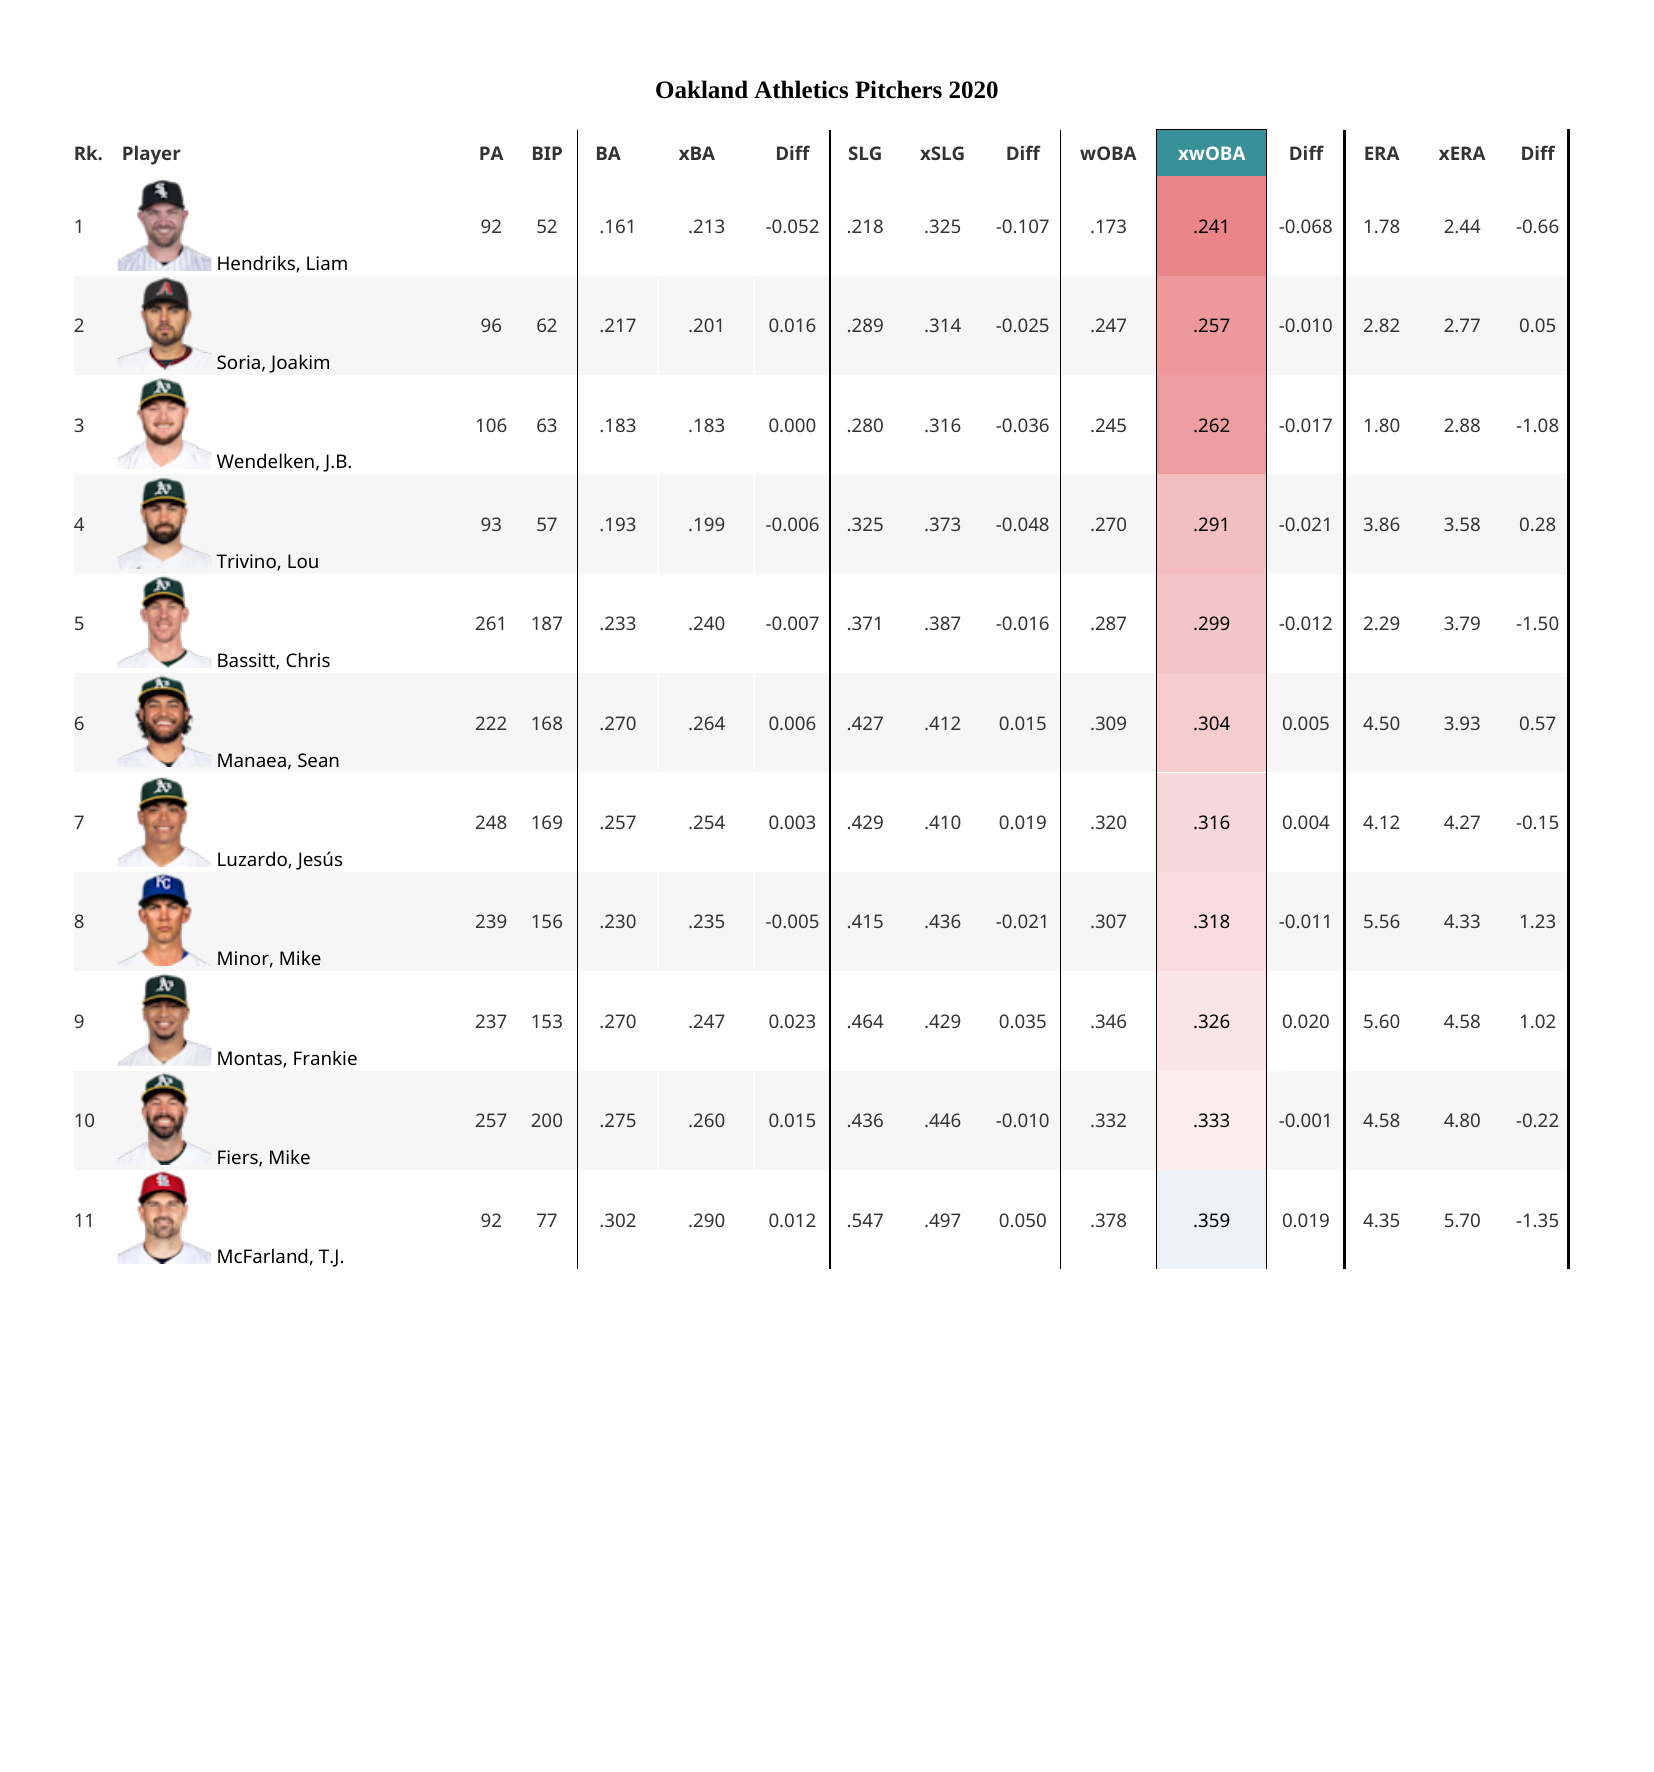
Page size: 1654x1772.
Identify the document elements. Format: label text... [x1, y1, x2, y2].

picture [117, 1170, 212, 1264]
table_cell 62 [516, 276, 577, 375]
table_cell 3.58 [1418, 474, 1506, 574]
picture [117, 1070, 212, 1165]
table_cell 1.80 [1346, 375, 1418, 474]
table_cell 0.05 [1506, 276, 1567, 375]
table_cell 4.50 [1346, 673, 1418, 772]
picture [117, 772, 212, 867]
table_cell Manaea, Sean [118, 673, 466, 772]
table_cell 2.82 [1346, 276, 1418, 375]
table_cell .318 [1157, 872, 1266, 971]
table_cell .270 [578, 971, 658, 1071]
picture [117, 176, 212, 271]
table_cell 8 [74, 872, 118, 971]
table_header ERA [1345, 129, 1418, 176]
table_cell 261 [466, 574, 516, 673]
table_cell .199 [659, 474, 754, 574]
table_cell .464 [831, 971, 900, 1071]
table_cell .333 [1157, 1071, 1266, 1170]
table_cell 5.56 [1346, 872, 1418, 971]
table_cell 0.005 [1267, 673, 1343, 772]
table_cell Fiers, Mike [118, 1071, 466, 1170]
table_cell 4.33 [1418, 872, 1506, 971]
table_cell Montas, Frankie [118, 971, 466, 1071]
table_cell .325 [831, 474, 900, 574]
table_cell -1.50 [1506, 574, 1567, 673]
table_cell .218 [831, 176, 900, 276]
table_cell -0.017 [1267, 375, 1343, 474]
table_cell .260 [659, 1071, 754, 1170]
table_cell 0.28 [1506, 474, 1567, 574]
table_cell 0.020 [1267, 971, 1343, 1071]
table_cell -0.15 [1506, 773, 1567, 872]
table_cell 5 [74, 574, 118, 673]
table_cell Luzardo, Jesús [118, 773, 466, 872]
table_cell .429 [831, 773, 900, 872]
table_cell Soria, Joakim [118, 276, 466, 375]
table_cell .415 [831, 872, 900, 971]
table_cell .201 [659, 276, 754, 375]
table_cell 222 [466, 673, 516, 772]
table_cell 3.93 [1418, 673, 1506, 772]
table_cell 96 [466, 276, 516, 375]
table_cell .183 [578, 375, 658, 474]
table_header Diff [1267, 129, 1345, 176]
table_cell 11 [74, 1170, 118, 1269]
table_cell .299 [1157, 574, 1266, 673]
table_cell .193 [578, 474, 658, 574]
table_cell 7 [74, 773, 118, 872]
table_cell -0.010 [985, 1071, 1060, 1170]
table_cell Wendelken, J.B. [118, 375, 466, 474]
table_cell .270 [1061, 474, 1156, 574]
table_cell 0.000 [755, 375, 829, 474]
table_cell 4.58 [1346, 1071, 1418, 1170]
table_cell .241 [1157, 176, 1266, 276]
table_header Rk. [74, 129, 118, 176]
table_cell 6 [74, 673, 118, 772]
table_cell 52 [516, 176, 577, 276]
table_cell .230 [578, 872, 658, 971]
table_cell 0.015 [755, 1071, 829, 1170]
table_cell .309 [1061, 673, 1156, 772]
table_cell .287 [1061, 574, 1156, 673]
table_cell .410 [900, 773, 985, 872]
table_cell 248 [466, 773, 516, 872]
table_cell .436 [900, 872, 985, 971]
table_cell 5.70 [1418, 1170, 1506, 1269]
table_cell .316 [900, 375, 985, 474]
table_cell -0.025 [985, 276, 1060, 375]
table_cell .325 [900, 176, 985, 276]
table_cell -0.052 [755, 176, 829, 276]
table_cell .173 [1061, 176, 1156, 276]
table_cell 187 [516, 574, 577, 673]
table_cell .275 [578, 1071, 658, 1170]
picture [117, 474, 212, 569]
table_cell .316 [1157, 773, 1266, 872]
table_cell 169 [516, 773, 577, 872]
table_cell 77 [516, 1170, 577, 1269]
table_cell .547 [831, 1170, 900, 1269]
table_cell .429 [900, 971, 985, 1071]
table_cell .264 [659, 673, 754, 772]
table_cell .346 [1061, 971, 1156, 1071]
table_cell 0.004 [1267, 773, 1343, 872]
table_cell .183 [659, 375, 754, 474]
table_cell .213 [659, 176, 754, 276]
table_cell 153 [516, 971, 577, 1071]
picture [117, 971, 212, 1066]
text Oakland Athletics Pitchers 2020 [75, 75, 1578, 104]
table_cell -0.010 [1267, 276, 1343, 375]
table_cell .240 [659, 574, 754, 673]
table_header Player [118, 129, 466, 176]
table_cell 156 [516, 872, 577, 971]
table_cell .254 [659, 773, 754, 872]
table_header xSLG [900, 129, 985, 176]
table_cell .412 [900, 673, 985, 772]
picture [117, 275, 212, 370]
table_header wOBA [1060, 129, 1156, 176]
table_cell .161 [578, 176, 658, 276]
table_cell 0.003 [755, 773, 829, 872]
picture [117, 573, 212, 668]
table_cell .235 [659, 872, 754, 971]
table_cell .217 [578, 276, 658, 375]
table_header BIP [516, 129, 577, 176]
table_cell .270 [578, 673, 658, 772]
table_cell 0.023 [755, 971, 829, 1071]
table_cell 9 [74, 971, 118, 1071]
table_cell -0.66 [1506, 176, 1567, 276]
table_cell 106 [466, 375, 516, 474]
table_cell .291 [1157, 474, 1266, 574]
table_header Diff [985, 129, 1060, 176]
table_header BA [577, 129, 658, 176]
table_cell -0.005 [755, 872, 829, 971]
table_cell 200 [516, 1071, 577, 1170]
table_cell Bassitt, Chris [118, 574, 466, 673]
table_cell .302 [578, 1170, 658, 1269]
table_cell 3.79 [1418, 574, 1506, 673]
table_cell 239 [466, 872, 516, 971]
table_cell -0.021 [1267, 474, 1343, 574]
table_cell -1.35 [1506, 1170, 1567, 1269]
table_cell McFarland, T.J. [118, 1170, 466, 1269]
table_cell 1 [74, 176, 118, 276]
table_cell .247 [659, 971, 754, 1071]
table_cell 4 [74, 474, 118, 574]
picture [117, 375, 212, 469]
table_cell .314 [900, 276, 985, 375]
table_header xBA [659, 129, 754, 176]
table_cell 4.12 [1346, 773, 1418, 872]
table_cell 3 [74, 375, 118, 474]
table_cell .247 [1061, 276, 1156, 375]
table_cell .378 [1061, 1170, 1156, 1269]
table_cell .436 [831, 1071, 900, 1170]
table_cell 0.57 [1506, 673, 1567, 772]
table_header SLG [830, 129, 900, 176]
table_cell 0.035 [985, 971, 1060, 1071]
table_cell .245 [1061, 375, 1156, 474]
table_cell -0.001 [1267, 1071, 1343, 1170]
table_cell 2.44 [1418, 176, 1506, 276]
table_cell -0.068 [1267, 176, 1343, 276]
table_cell -0.048 [985, 474, 1060, 574]
table_cell -0.107 [985, 176, 1060, 276]
table_cell -0.012 [1267, 574, 1343, 673]
table_cell .290 [659, 1170, 754, 1269]
table_cell .371 [831, 574, 900, 673]
table_cell 4.27 [1418, 773, 1506, 872]
table_cell .257 [1157, 276, 1266, 375]
table_cell 1.23 [1506, 872, 1567, 971]
table_cell .289 [831, 276, 900, 375]
table_header PA [466, 129, 516, 176]
table_cell 0.016 [755, 276, 829, 375]
table_cell -0.021 [985, 872, 1060, 971]
table_cell .304 [1157, 673, 1266, 772]
table_cell .373 [900, 474, 985, 574]
table_cell 92 [466, 1170, 516, 1269]
table_cell 93 [466, 474, 516, 574]
table_header Diff [755, 129, 830, 176]
table_cell 2.77 [1418, 276, 1506, 375]
table_cell -1.08 [1506, 375, 1567, 474]
table_cell 4.35 [1346, 1170, 1418, 1269]
table_cell 0.019 [1267, 1170, 1343, 1269]
table_header xwOBA [1157, 130, 1266, 176]
table_cell 168 [516, 673, 577, 772]
table_cell 0.019 [985, 773, 1060, 872]
table_cell 57 [516, 474, 577, 574]
table_cell 4.80 [1418, 1071, 1506, 1170]
table_cell .497 [900, 1170, 985, 1269]
table_cell 4.58 [1418, 971, 1506, 1071]
table_cell .257 [578, 773, 658, 872]
table_cell 1.78 [1346, 176, 1418, 276]
table_cell 2.29 [1346, 574, 1418, 673]
table_cell Trivino, Lou [118, 474, 466, 574]
table_cell .280 [831, 375, 900, 474]
table_cell 92 [466, 176, 516, 276]
table_cell .233 [578, 574, 658, 673]
table_cell -0.016 [985, 574, 1060, 673]
table_cell .262 [1157, 375, 1266, 474]
table_cell .320 [1061, 773, 1156, 872]
table_cell .307 [1061, 872, 1156, 971]
table_cell .387 [900, 574, 985, 673]
table_cell 0.012 [755, 1170, 829, 1269]
table_header xERA [1418, 129, 1506, 176]
table_cell Hendriks, Liam [118, 176, 466, 276]
table_cell 2 [74, 276, 118, 375]
table_cell 0.006 [755, 673, 829, 772]
picture [117, 871, 212, 966]
table_cell -0.036 [985, 375, 1060, 474]
table_cell 1.02 [1506, 971, 1567, 1071]
table_cell 10 [74, 1071, 118, 1170]
table_cell .446 [900, 1071, 985, 1170]
table_cell -0.22 [1506, 1071, 1567, 1170]
picture [117, 673, 212, 767]
table_cell 5.60 [1346, 971, 1418, 1071]
table_cell 0.015 [985, 673, 1060, 772]
table_cell -0.011 [1267, 872, 1343, 971]
table_cell .326 [1157, 971, 1266, 1071]
table_cell 237 [466, 971, 516, 1071]
table_cell .427 [831, 673, 900, 772]
table_cell .332 [1061, 1071, 1156, 1170]
table_cell Minor, Mike [118, 872, 466, 971]
table_cell 2.88 [1418, 375, 1506, 474]
table_cell 63 [516, 375, 577, 474]
table_cell 0.050 [985, 1170, 1060, 1269]
table_cell .359 [1157, 1170, 1266, 1269]
table_cell 257 [466, 1071, 516, 1170]
table_cell 3.86 [1346, 474, 1418, 574]
table_header Diff [1506, 129, 1567, 176]
table_cell -0.007 [755, 574, 829, 673]
table_cell -0.006 [755, 474, 829, 574]
